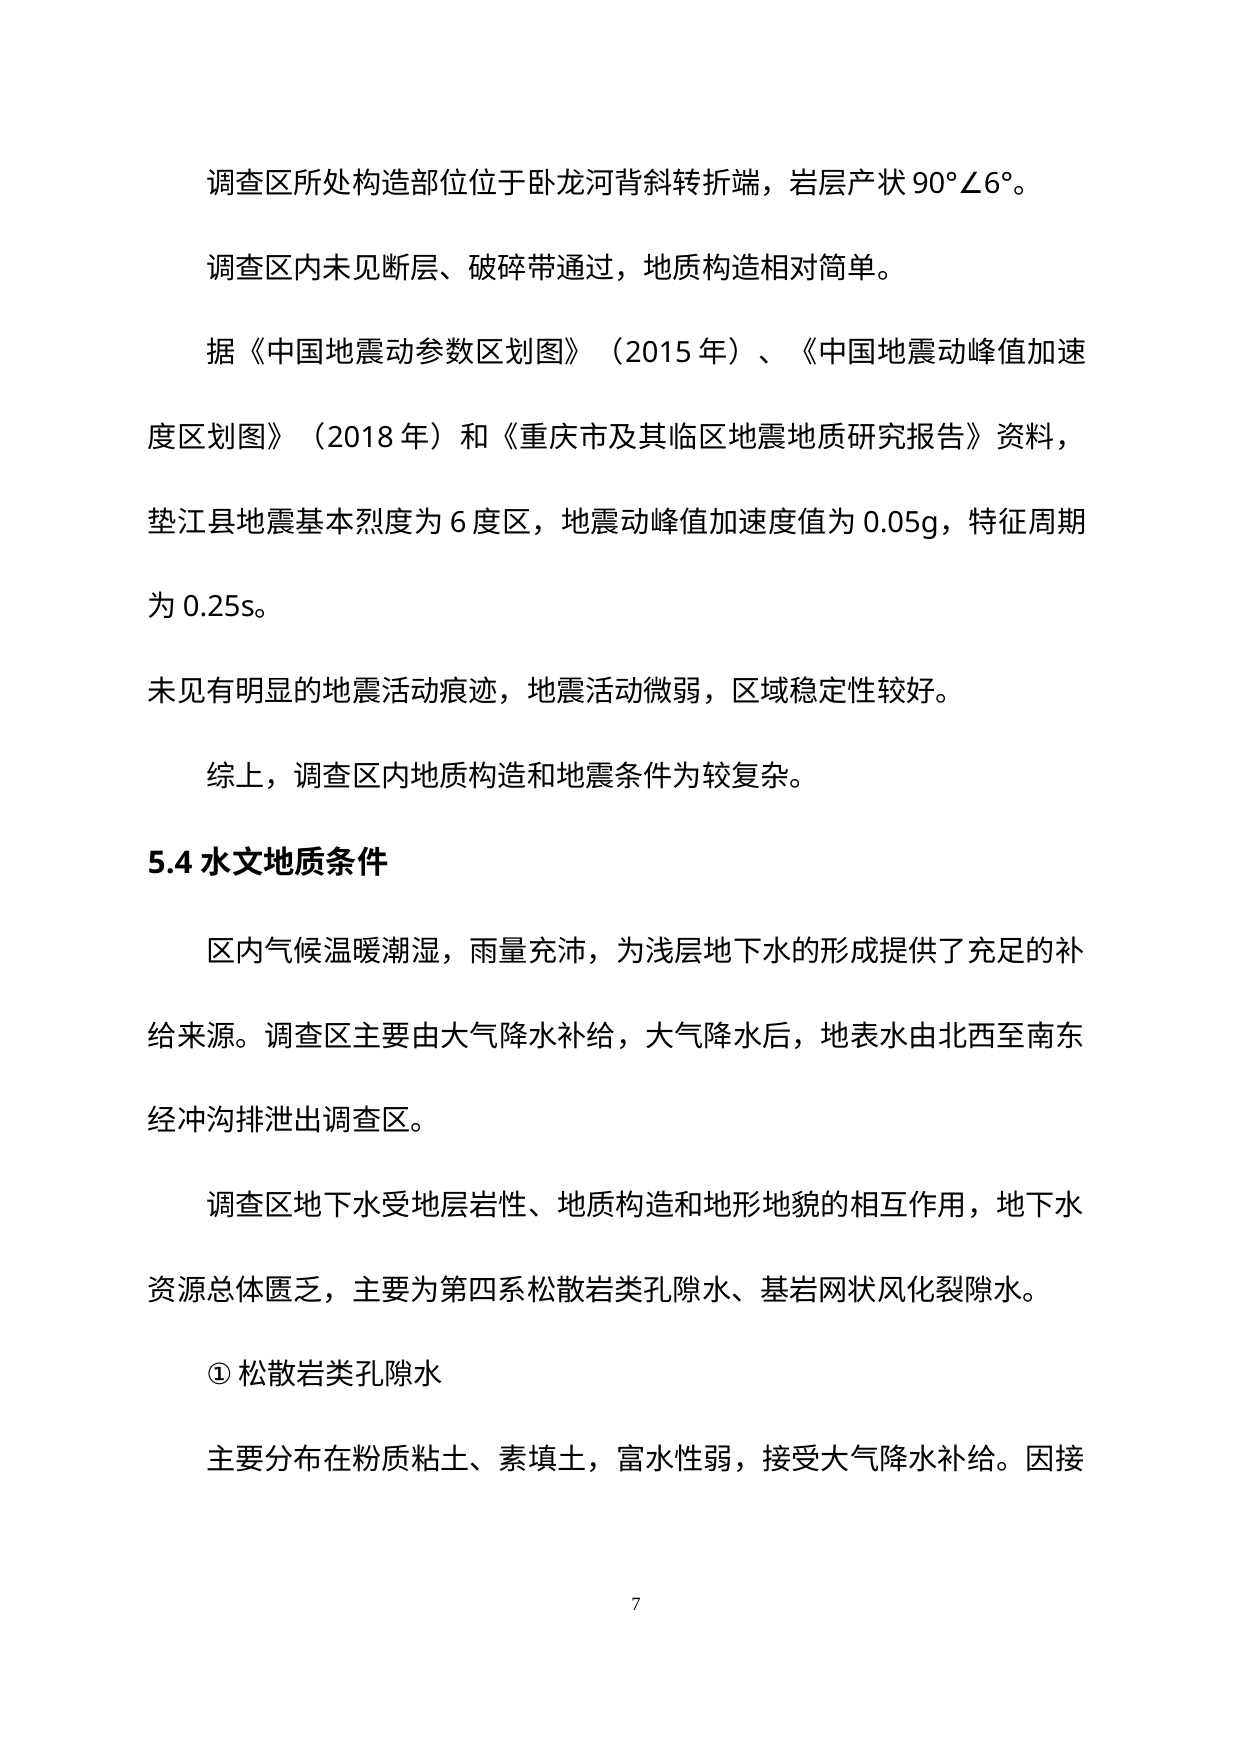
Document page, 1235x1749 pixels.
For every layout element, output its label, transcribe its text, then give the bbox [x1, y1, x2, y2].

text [148, 1436, 1087, 1478]
text 调查区地下水受地层岩性、地质构造和地形地貌的相互作用，地下水资源总体匮乏，主要为第四系松散岩类孔隙水、基岩网状风化裂隙水。 [148, 1182, 1087, 1308]
text 调查区内未见断层、破碎带通过，地质构造相对简单。 [148, 244, 1087, 287]
text 调查区所处构造部位位于卧龙河背斜转折端，岩层产状90°∠6°。 [148, 159, 1087, 202]
text 综上，调查区内地质构造和地震条件为较复杂。 [148, 752, 1087, 795]
text 未见有明显的地震活动痕迹，地震活动微弱，区域稳定性较好。 [148, 668, 1087, 710]
text 区内气候温暖潮湿，雨量充沛，为浅层地下水的形成提供了充足的补给来源。调查区主要由大气降水补给，大气降水后，地表水由北西至南东经冲沟排泄出调查区。 [148, 928, 1087, 1139]
text 据《中国地震动参数区划图》（2015年）、《中国地震动峰值加速度区划图》（2018年）和《重庆市及其临区地震地质研究报告》资料，垫江县地震基本烈度为6度区，地震动峰值加速度值为0.05g，特征周期为0.25s。 [148, 329, 1087, 625]
text ①松散岩类孔隙水 [148, 1351, 1087, 1393]
subtitle 5.4 水文地质条件 [148, 837, 1087, 882]
